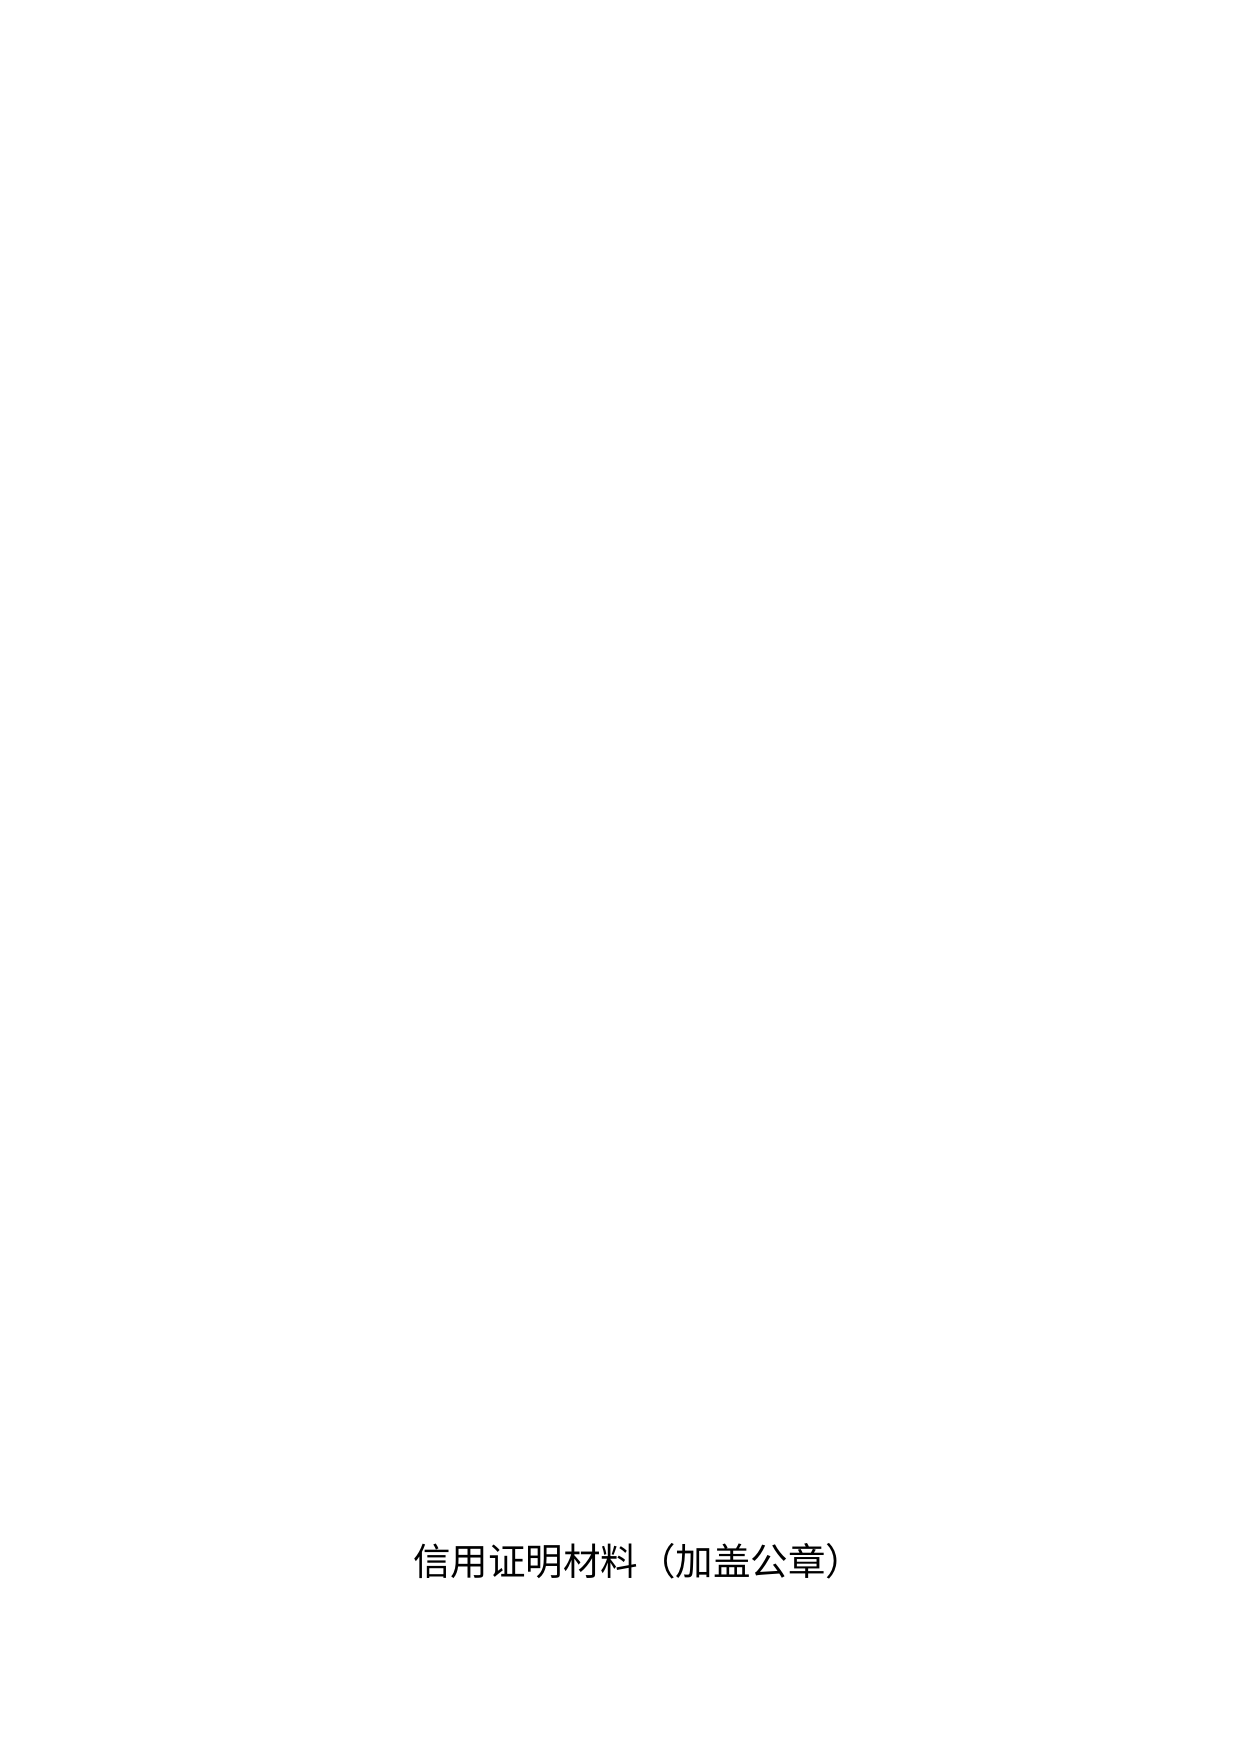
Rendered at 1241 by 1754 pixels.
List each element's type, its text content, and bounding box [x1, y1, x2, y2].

text 信用证明材料（加盖公章） [159, 1526, 1116, 1591]
